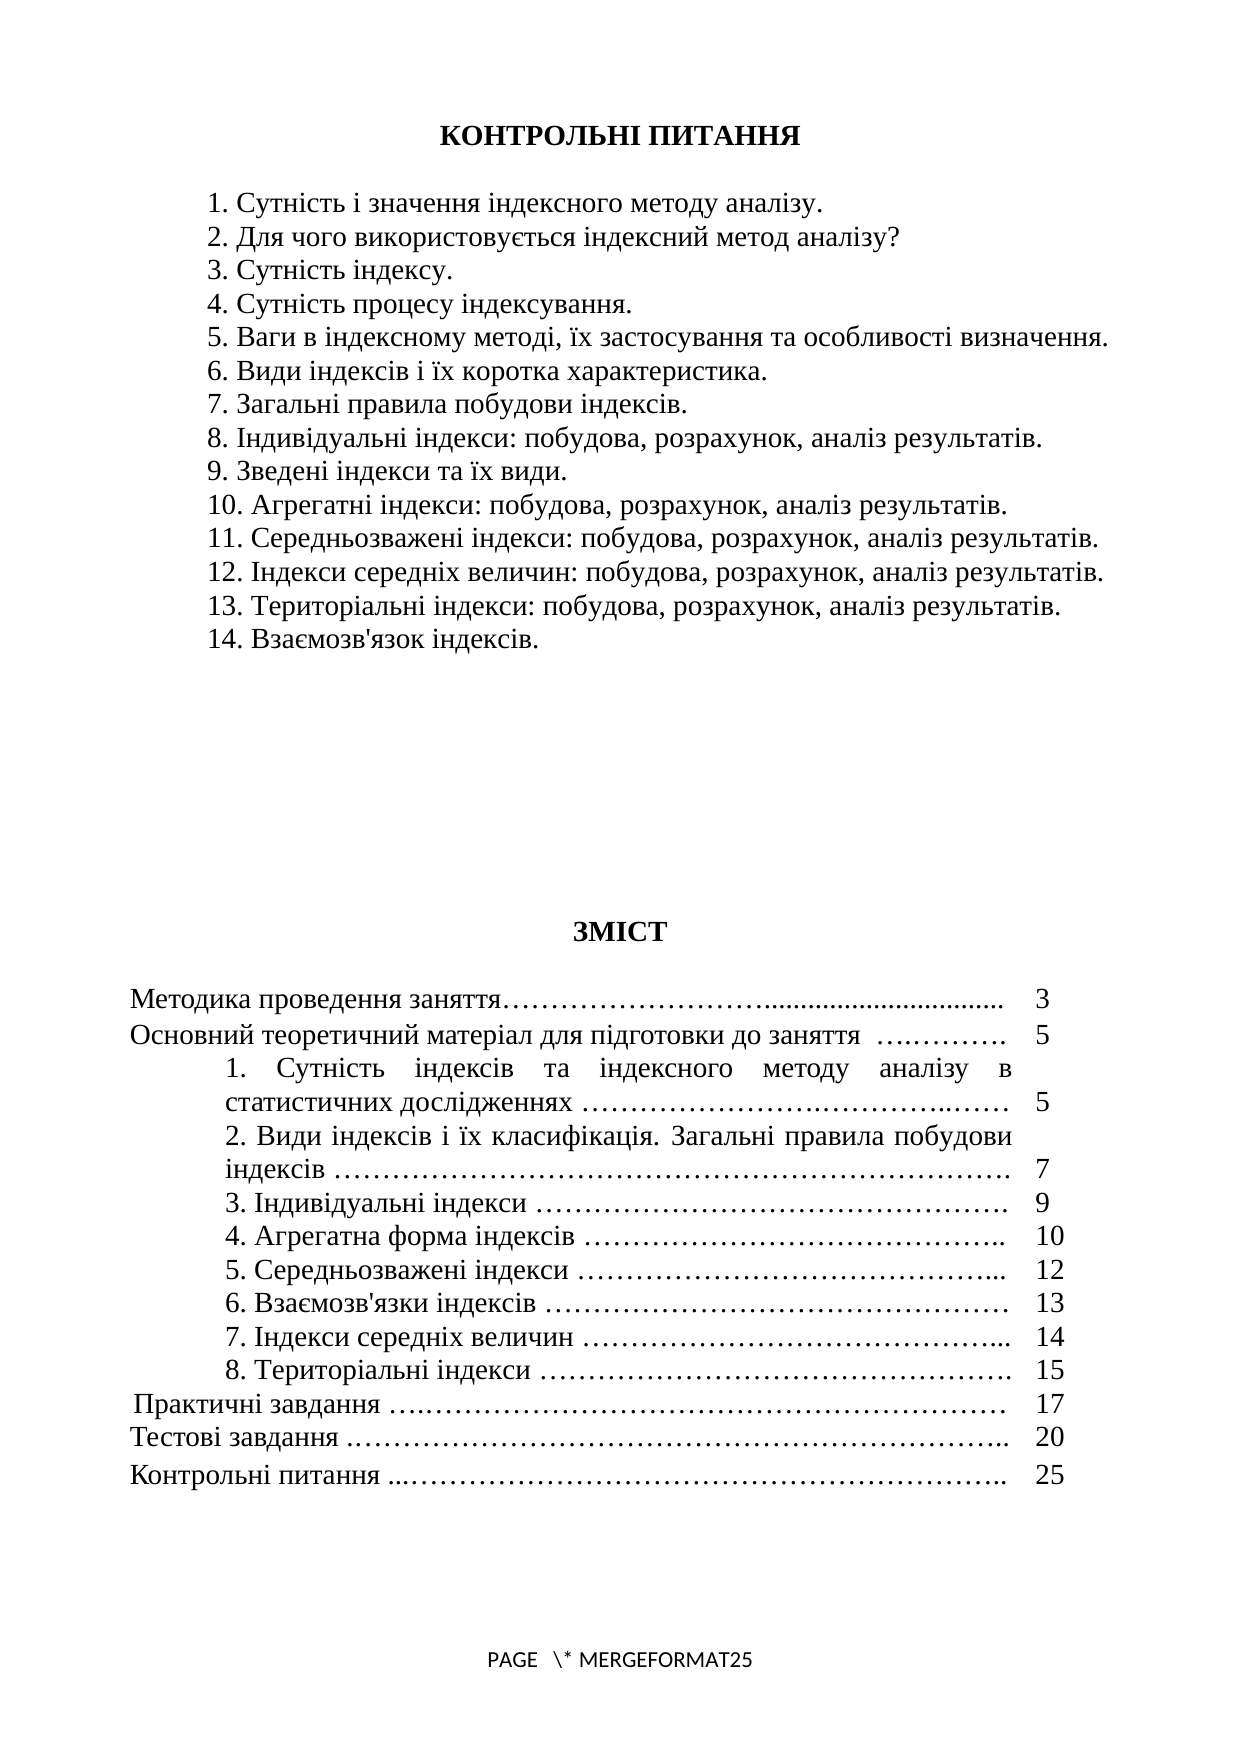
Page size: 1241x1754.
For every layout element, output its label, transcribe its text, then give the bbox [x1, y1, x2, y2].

table_cell 6. Взаємозв'язки індексів ………………………………………… [118, 1285, 1024, 1319]
table_cell Контрольні питання ...…………………………………………………….. [118, 1457, 1024, 1491]
table_cell 17 [1024, 1386, 1108, 1419]
text 9. Зведені індекси та їх види. [118, 453, 1122, 487]
text 11. Середньозважені індекси: побудова, розрахунок, аналіз результатів. [118, 521, 1122, 554]
text 2. Для чого використовується індексний метод аналізу? [118, 219, 1122, 252]
text 6. Види індексів і їх коротка характеристика. [118, 353, 1122, 386]
text 10. Агрегатні індекси: побудова, розрахунок, аналіз результатів. [118, 487, 1122, 521]
text ЗМІСТ [118, 914, 1122, 948]
table_cell 25 [1024, 1457, 1108, 1491]
table_cell 4. Агрегатна форма індексів …………………………………….. [118, 1218, 1024, 1252]
table_cell 5 [1024, 1017, 1108, 1051]
table_cell Тестові завдання .………………………………………………………….. [118, 1420, 1024, 1457]
table_cell 20 [1024, 1420, 1108, 1457]
table_header Методика проведення заняття………………………................................. [118, 982, 1024, 1017]
text 12. Індекси середніх величин: побудова, розрахунок, аналіз результатів. [118, 554, 1122, 588]
text КОНТРОЛЬНІ ПИТАННЯ [118, 118, 1122, 152]
text 4. Сутність процесу індексування. [118, 286, 1122, 319]
table_cell 9 [1024, 1185, 1108, 1218]
text 7. Загальні правила побудови індексів. [118, 386, 1122, 420]
table_cell 2. Види індексів і їх класифікація. Загальні правила побудови індексів ……………………………………………………………. [118, 1118, 1024, 1185]
table_cell 3. Індивідуальні індекси …………………………………………. [118, 1185, 1024, 1218]
table_cell 1. Сутність індексів та індексного методу аналізу в статистичних дослідженнях …………………….…………..…… [118, 1051, 1024, 1118]
text 14. Взаємозв'язок індексів. [118, 621, 1122, 655]
text 13. Територіальні індекси: побудова, розрахунок, аналіз результатів. [118, 588, 1122, 621]
table_header 3 [1024, 982, 1108, 1017]
table_cell 15 [1024, 1353, 1108, 1386]
table_cell 5. Середньозважені індекси ……………………………………... [118, 1252, 1024, 1285]
text 1. Сутність і значення індексного методу аналізу. [118, 185, 1122, 219]
table_cell 5 [1024, 1051, 1108, 1118]
table_cell 7. Індекси середніх величин ……………………………………... [118, 1319, 1024, 1352]
text 3. Сутність індексу. [118, 252, 1122, 286]
table_cell 14 [1024, 1319, 1108, 1352]
table_cell Практичні завдання ….…………………………………………………… [118, 1386, 1024, 1419]
text 5. Ваги в індексному методі, їх застосування та особливості визначення. [118, 319, 1122, 353]
text 8. Індивідуальні індекси: побудова, розрахунок, аналіз результатів. [118, 420, 1122, 453]
table_cell 12 [1024, 1252, 1108, 1285]
table_cell Основний теоретичний матеріал для підготовки до заняття ….………. [118, 1017, 1024, 1051]
table_cell 8. Територіальні індекси …………………………………………. [118, 1353, 1024, 1386]
table_cell 10 [1024, 1218, 1108, 1252]
table_cell 13 [1024, 1285, 1108, 1319]
table_cell 7 [1024, 1118, 1108, 1185]
